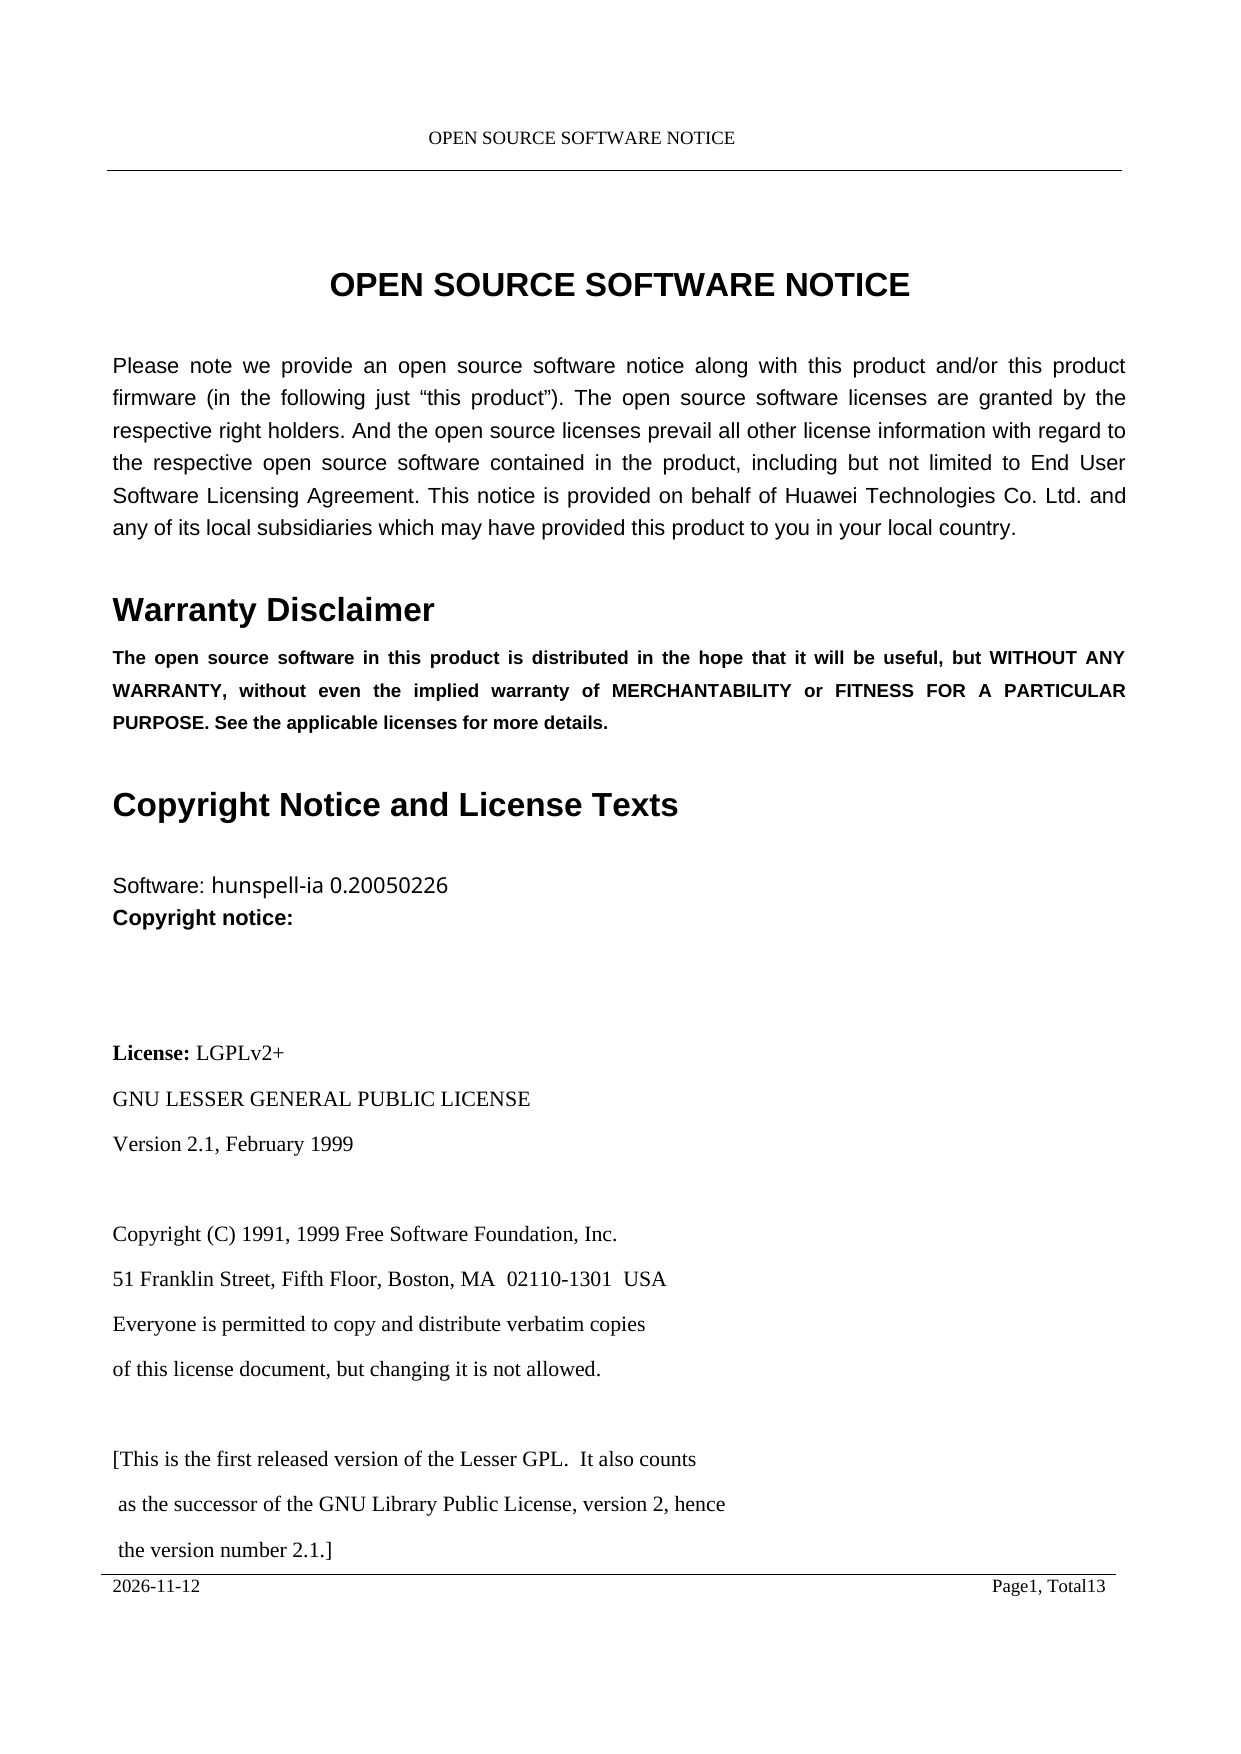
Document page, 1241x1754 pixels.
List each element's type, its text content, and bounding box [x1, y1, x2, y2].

text Version 2.1, February 1999 [112, 1127, 1128, 1159]
text Software: hunspell-ia 0.20050226 [112, 869, 1128, 901]
text OPEN SOURCE SOFTWARE NOTICE [112, 251, 1128, 316]
text Copyright notice: [112, 901, 1128, 934]
text the version number 2.1.] [112, 1533, 1128, 1565]
text of this license document, but changing it is not allowed. [112, 1352, 1128, 1385]
text Warranty Disclaimer [112, 576, 1128, 641]
text 51 Franklin Street, Fifth Floor, Boston, MA 02110-1301 USA [112, 1262, 1128, 1295]
text as the successor of the GNU Library Public License, version 2, hence [112, 1488, 1128, 1520]
text Copyright Notice and License Texts [112, 771, 1128, 836]
text The open source software in this product is distributed in the hope that it will be useful, but WITHOUT ANY WARRANTY, without even the implied warranty of MERCHANTABILITY or FITNESS FOR A PARTICULAR PURPOSE. See the applicable licenses for more details. [112, 641, 1128, 739]
text Please note we provide an open source software notice along with this product and/or this product firmware (in the following just “this product”). The open source software licenses are granted by the respective right holders. And the open source licenses prevail all other license information with regard to the respective open source software contained in the product, including but not limited to End User Software Licensing Agreement. This notice is provided on behalf of Huawei Technologies Co. Ltd. and any of its local subsidiaries which may have provided this product to you in your local country. [112, 349, 1128, 544]
text [This is the first released version of the Lesser GPL. It also counts [112, 1443, 1128, 1475]
text GNU LESSER GENERAL PUBLIC LICENSE [112, 1082, 1128, 1114]
text License: LGPLv2+ [112, 1037, 1128, 1069]
text Everyone is permitted to copy and distribute verbatim copies [112, 1307, 1128, 1340]
text Copyright (C) 1991, 1999 Free Software Foundation, Inc. [112, 1217, 1128, 1250]
